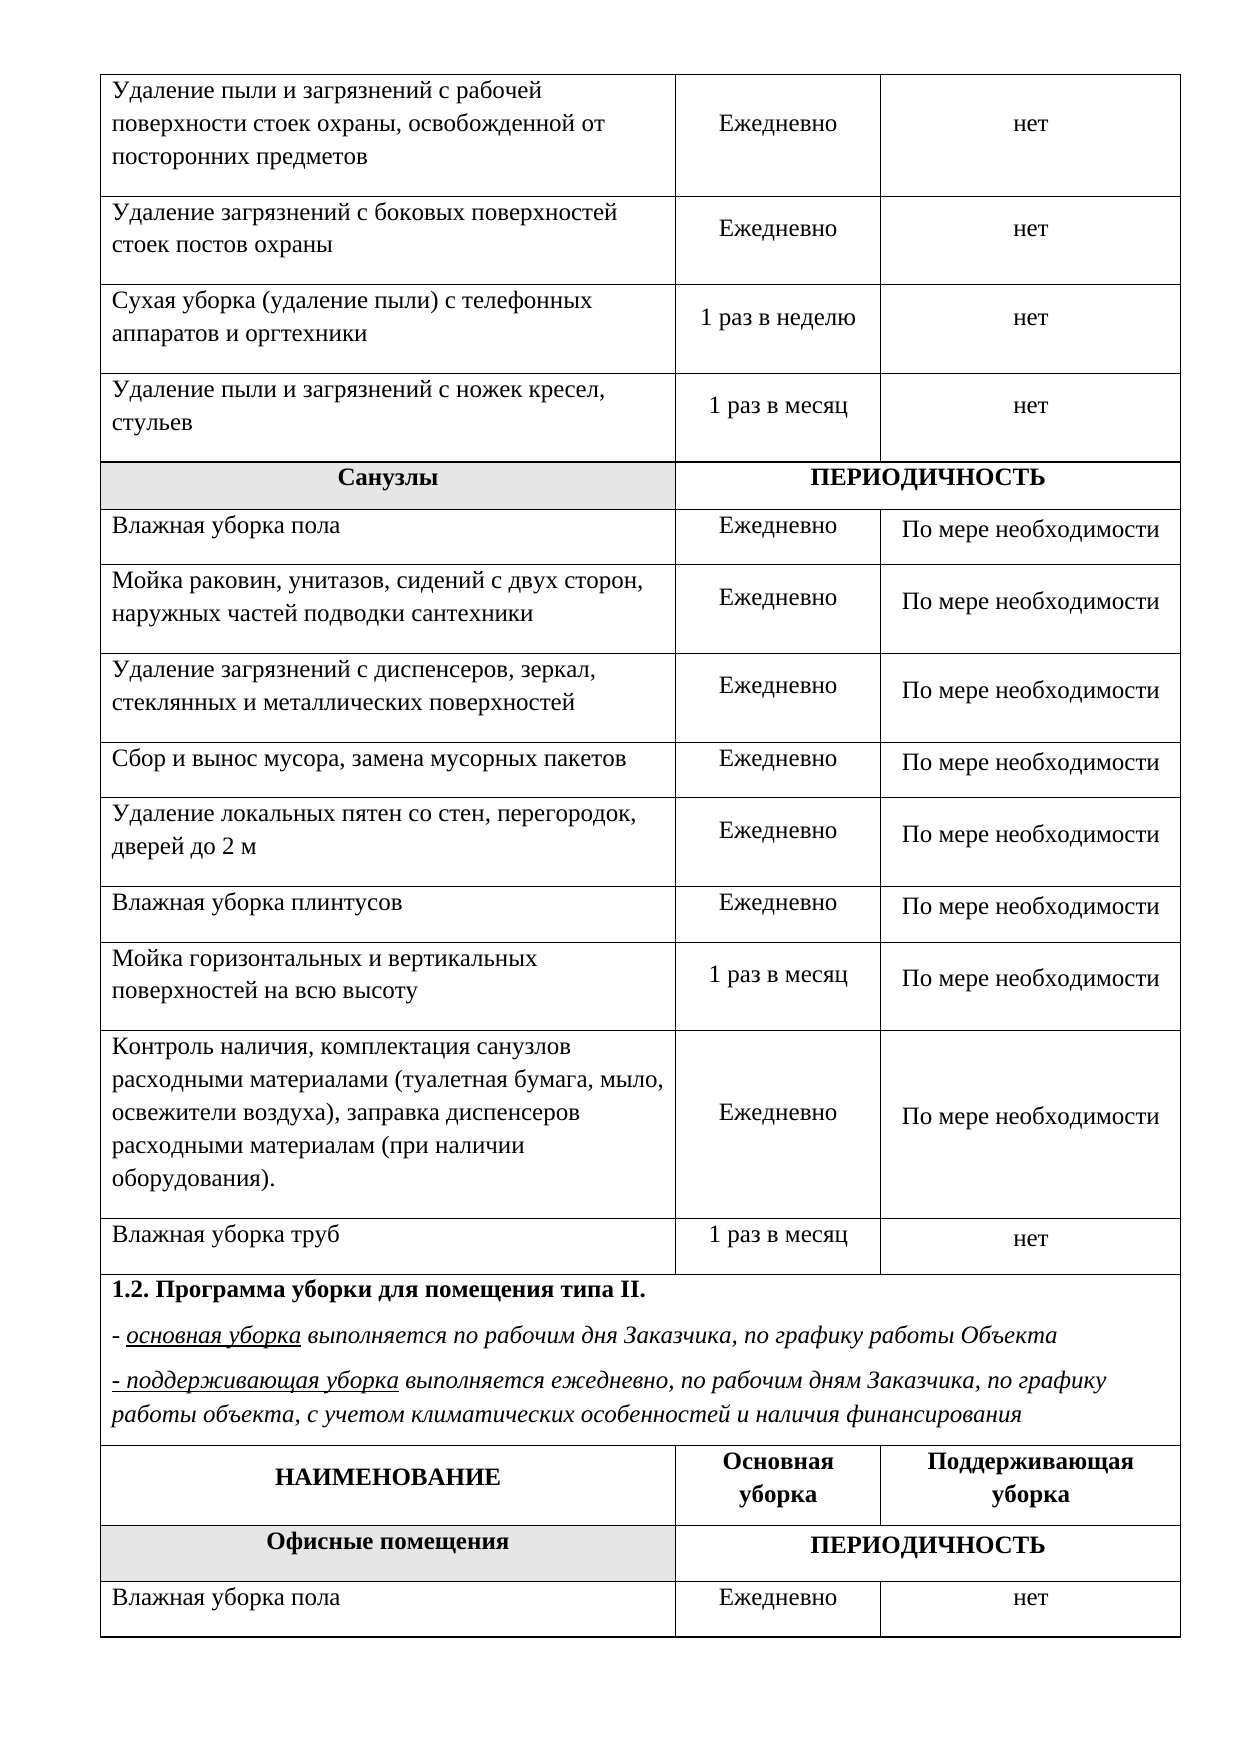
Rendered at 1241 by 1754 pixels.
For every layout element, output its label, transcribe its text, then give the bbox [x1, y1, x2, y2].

table_cell нет [881, 374, 1180, 461]
table_cell По мере необходимости [881, 743, 1180, 797]
table_cell Ежедневно [676, 743, 880, 797]
table_cell Ежедневно [676, 75, 880, 196]
table_cell Офисные помещения [101, 1526, 675, 1581]
table_cell 1 раз в неделю [676, 285, 880, 373]
table_cell Мойка раковин, унитазов, сидений с двух сторон, наружных частей подводки сантехники [101, 565, 675, 653]
table_cell 1.2. Программа уборки для помещения типа II. - основная уборка выполняется по рабочим дня Заказчика, по графику работы Объекта - поддерживающая уборка выполняется ежедневно, по рабочим дням Заказчика, по графику работы объекта, с учетом климатических особенностей и наличия финансирования [101, 1275, 1180, 1445]
table_cell По мере необходимости [881, 565, 1180, 653]
table_cell Основная уборка [676, 1446, 880, 1525]
table_cell Влажная уборка пола [101, 1582, 675, 1636]
table_cell По мере необходимости [881, 510, 1180, 564]
table_cell Сбор и вынос мусора, замена мусорных пакетов [101, 743, 675, 797]
table_cell По мере необходимости [881, 1031, 1180, 1218]
table_cell Влажная уборка труб [101, 1219, 675, 1273]
table_cell Мойка горизонтальных и вертикальных поверхностей на всю высоту [101, 943, 675, 1030]
table_cell Поддерживающая уборка [881, 1446, 1180, 1525]
table_cell НАИМЕНОВАНИЕ [101, 1446, 675, 1525]
table_cell Ежедневно [676, 197, 880, 284]
table_cell Ежедневно [676, 1031, 880, 1218]
table_cell 1 раз в месяц [676, 1219, 880, 1273]
table_cell Удаление загрязнений с боковых поверхностей стоек постов охраны [101, 197, 675, 284]
table_cell Удаление загрязнений с диспенсеров, зеркал, стеклянных и металлических поверхностей [101, 654, 675, 742]
table_cell Ежедневно [676, 654, 880, 742]
table_cell Влажная уборка пола [101, 510, 675, 564]
table_cell нет [881, 285, 1180, 373]
table_cell По мере необходимости [881, 887, 1180, 942]
table_cell Удаление пыли и загрязнений с ножек кресел, стульев [101, 374, 675, 461]
table_cell По мере необходимости [881, 654, 1180, 742]
table_cell По мере необходимости [881, 798, 1180, 886]
table_cell Ежедневно [676, 565, 880, 653]
table_cell нет [881, 1219, 1180, 1273]
table_cell Сухая уборка (удаление пыли) с телефонных аппаратов и оргтехники [101, 285, 675, 373]
table_cell 1 раз в месяц [676, 943, 880, 1030]
table_cell нет [881, 1582, 1180, 1636]
table_cell Санузлы [101, 463, 675, 509]
table_cell ПЕРИОДИЧНОСТЬ [676, 1526, 1180, 1581]
table_cell 1 раз в месяц [676, 374, 880, 461]
table_cell нет [881, 197, 1180, 284]
table_cell Контроль наличия, комплектация санузлов расходными материалами (туалетная бумага, мыло, освежители воздуха), заправка диспенсеров расходными материалам (при наличии оборудования). [101, 1031, 675, 1218]
table_cell Влажная уборка плинтусов [101, 887, 675, 942]
table_cell нет [881, 75, 1180, 196]
table_cell Удаление пыли и загрязнений с рабочей поверхности стоек охраны, освобожденной от посторонних предметов [101, 75, 675, 196]
table_cell Ежедневно [676, 1582, 880, 1636]
table_cell Ежедневно [676, 887, 880, 942]
table_cell ПЕРИОДИЧНОСТЬ [676, 463, 1180, 509]
table_cell По мере необходимости [881, 943, 1180, 1030]
table_cell Ежедневно [676, 798, 880, 886]
table_cell Удаление локальных пятен со стен, перегородок, дверей до 2 м [101, 798, 675, 886]
table_cell Ежедневно [676, 510, 880, 564]
